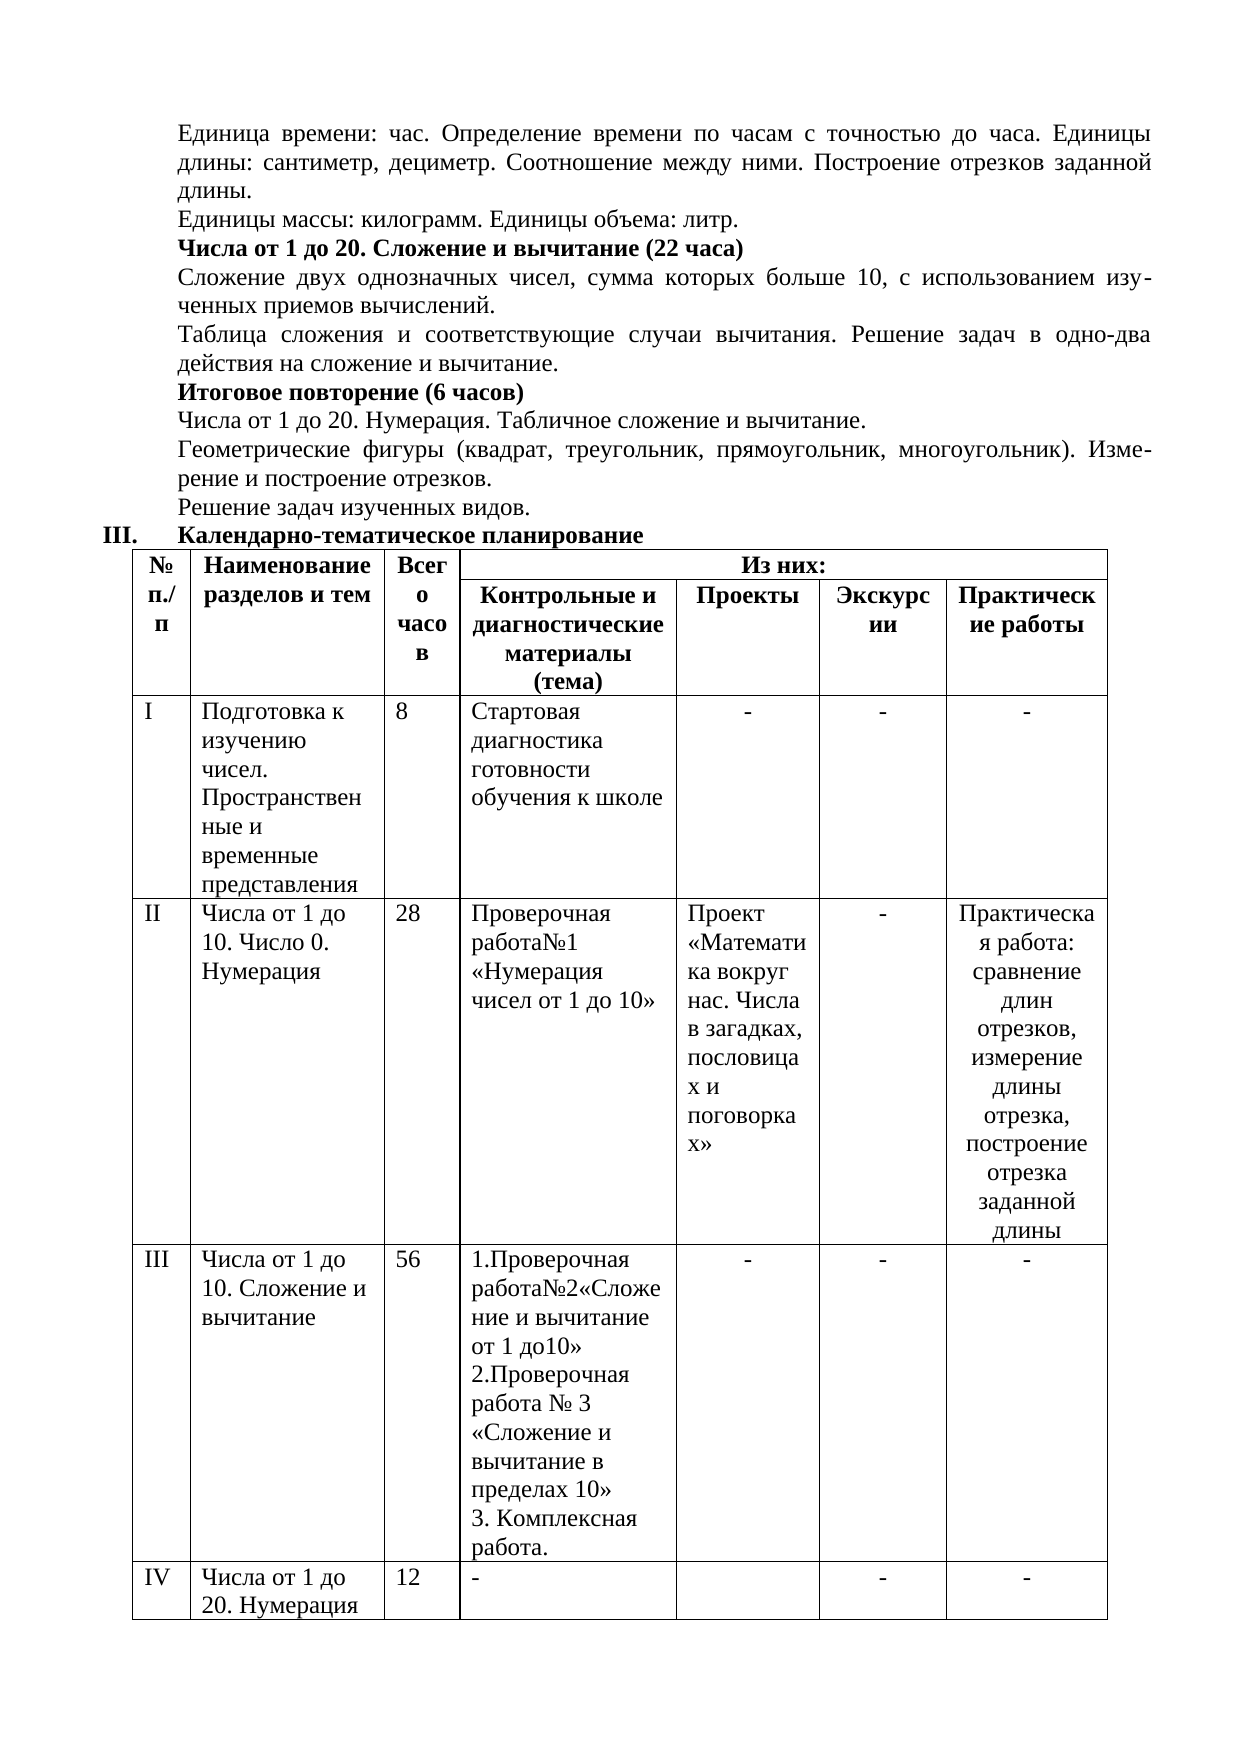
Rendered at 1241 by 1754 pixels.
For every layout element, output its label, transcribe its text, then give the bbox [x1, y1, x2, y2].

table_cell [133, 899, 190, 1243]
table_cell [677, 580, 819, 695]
text Числа от 1 до 20. Нумерация. Табличное сложение и вычитание. [177, 406, 1152, 434]
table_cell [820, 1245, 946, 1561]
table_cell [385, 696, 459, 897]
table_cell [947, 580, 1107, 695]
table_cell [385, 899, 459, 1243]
text Сложение двух однозначных чисел, сумма которых больше 10, с использованием изученных приемов вычислений. [177, 262, 1152, 319]
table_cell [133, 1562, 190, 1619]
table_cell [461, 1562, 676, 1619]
text Итоговое повторение (6 часов) [177, 377, 1152, 406]
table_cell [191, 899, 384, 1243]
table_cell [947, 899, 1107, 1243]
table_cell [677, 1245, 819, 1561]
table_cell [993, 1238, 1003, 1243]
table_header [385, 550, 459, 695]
text Таблица сложения и соответствующие случаи вычитания. Решение задач в одно-два действия на сложение и вычитание. [177, 319, 1152, 377]
text Единица времени: час. Определение времени по часам с точностью до часа. Единицы длины: сантиметр, дециметр. Соотношение между ними. Построение отрезков заданной длины. [177, 118, 1152, 204]
text Решение задач изученных видов. [177, 492, 1152, 521]
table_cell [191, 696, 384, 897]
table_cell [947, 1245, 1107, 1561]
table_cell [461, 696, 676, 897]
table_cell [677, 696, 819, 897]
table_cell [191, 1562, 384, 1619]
list Календарно-тематическое планирование [102, 521, 1152, 549]
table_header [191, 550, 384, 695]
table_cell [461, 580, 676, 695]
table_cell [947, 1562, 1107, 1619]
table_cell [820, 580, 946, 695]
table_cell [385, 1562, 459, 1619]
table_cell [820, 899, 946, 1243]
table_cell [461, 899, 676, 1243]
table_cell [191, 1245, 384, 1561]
text Единицы массы: килограмм. Единицы объема: литр. [177, 204, 1152, 233]
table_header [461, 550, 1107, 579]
text Числа от 1 до 20. Сложение и вычитание (22 часа) [177, 233, 1152, 262]
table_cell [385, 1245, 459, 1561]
text Геометрические фигуры (квадрат, треугольник, прямоугольник, многоугольник). Измерение и построение отрезков. [177, 434, 1152, 492]
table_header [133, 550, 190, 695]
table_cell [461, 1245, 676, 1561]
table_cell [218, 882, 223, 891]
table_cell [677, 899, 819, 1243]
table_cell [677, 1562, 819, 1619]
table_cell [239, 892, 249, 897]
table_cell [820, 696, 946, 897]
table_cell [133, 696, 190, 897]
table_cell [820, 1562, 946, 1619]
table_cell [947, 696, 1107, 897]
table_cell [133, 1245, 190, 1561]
